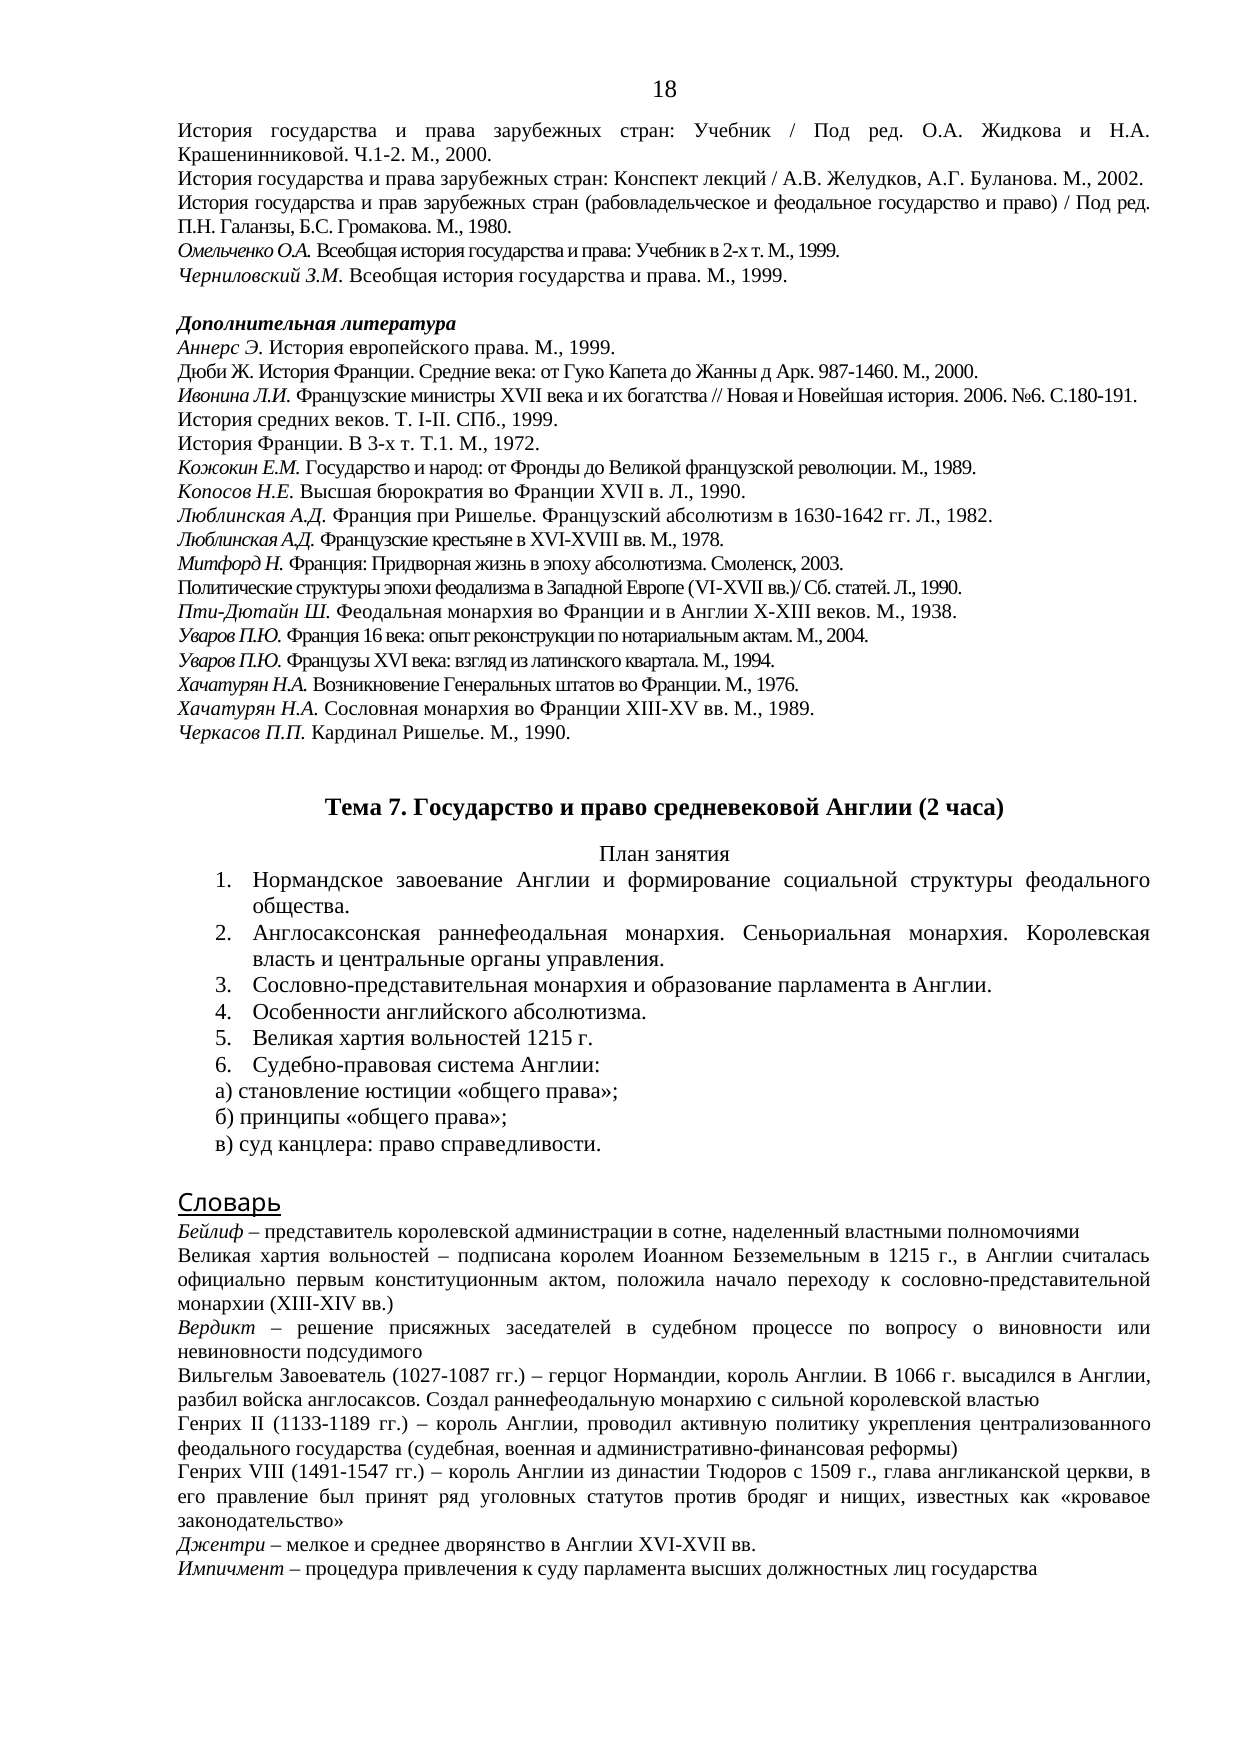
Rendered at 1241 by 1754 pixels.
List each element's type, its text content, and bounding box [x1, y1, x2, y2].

text Генрих II (1133-1189 гг.) – король Англии, проводил активную политику укрепления централизованного феодального государства (судебная, военная и административно-финансовая реформы) [177, 1411, 1152, 1459]
text Уваров П.Ю. Франция 16 века: опыт реконструкции по нотариальным актам. М., 2004. [177, 623, 1152, 647]
list Судебно-правовая система Англии: [215, 1051, 1152, 1077]
text Аннерс Э. История европейского права. М., 1999. [177, 335, 1152, 359]
text Словарь [177, 1185, 1152, 1219]
text Дополнительная литература [177, 311, 1152, 335]
text Омельченко О.А. Всеобщая история государства и права: Учебник в 2-х т. М., 1999. [177, 238, 1152, 262]
text Ивонина Л.И. Французские министры XVII века и их богатства // Новая и Новейшая история. 2006. №6. С.180-191. [177, 383, 1152, 407]
text История государства и прав зарубежных стран (рабовладельческое и феодальное государство и право) / Под ред. П.Н. Галанзы, Б.С. Громакова. М., 1980. [177, 190, 1152, 238]
text Вильгельм Завоеватель (1027-1087 гг.) – герцог Нормандии, король Англии. В 1066 г. высадился в Англии, разбил войска англосаксов. Создал раннефеодальную монархию с сильной королевской властью [177, 1363, 1152, 1411]
list Сословно-представительная монархия и образование парламента в Англии. [215, 972, 1152, 998]
text б) принципы «общего права»; [215, 1103, 1152, 1130]
text Генрих VIII (1491-1547 гг.) – король Англии из династии Тюдоров с 1509 г., глава англиканской церкви, в его правление был принят ряд уголовных статутов против бродяг и нищих, известных как «кровавое законодательство» [177, 1459, 1152, 1532]
text Великая хартия вольностей – подписана королем Иоанном Безземельным в 1215 г., в Англии считалась официально первым конституционным актом, положила начало переходу к сословно-представительной монархии (XIII-XIV вв.) [177, 1243, 1152, 1315]
text История государства и права зарубежных стран: Конспект лекций / А.В. Желудков, А.Г. Буланова. М., 2002. [177, 166, 1152, 190]
list Нормандское завоевание Англии и формирование социальной структуры феодального общества. [215, 866, 1152, 919]
text Джентри – мелкое и среднее дворянство в Англии XVI-XVII вв. [177, 1532, 1152, 1556]
text Дюби Ж. История Франции. Средние века: от Гуко Капета до Жанны д Арк. 987-1460. М., 2000. [177, 359, 1152, 383]
list Особенности английского абсолютизма. [215, 998, 1152, 1024]
text История средних веков. Т. I-II. СПб., 1999. [177, 407, 1152, 431]
text Кожокин Е.М. Государство и народ: от Фронды до Великой французской революции. М., 1989. [177, 455, 1152, 479]
text Люблинская А.Д. Французские крестьяне в XVI-XVIII вв. М., 1978. [177, 527, 1152, 551]
text Хачатурян Н.А. Возникновение Генеральных штатов во Франции. М., 1976. [177, 672, 1152, 696]
list Великая хартия вольностей 1215 г. [215, 1024, 1152, 1051]
text в) суд канцлера: право справедливости. [215, 1130, 1152, 1156]
text Митфорд Н. Франция: Придворная жизнь в эпоху абсолютизма. Смоленск, 2003. [177, 551, 1152, 575]
text Импичмент – процедура привлечения к суду парламента высших должностных лиц государства [177, 1556, 1152, 1580]
text Копосов Н.Е. Высшая бюрократия во Франции XVII в. Л., 1990. [177, 479, 1152, 503]
text Хачатурян Н.А. Сословная монархия во Франции XIII-XV вв. М., 1989. [177, 696, 1152, 720]
text История государства и права зарубежных стран: Учебник / Под ред. О.А. Жидкова и Н.А. Крашенинниковой. Ч.1-2. М., 2000. [177, 118, 1152, 166]
text Уваров П.Ю. Французы XVI века: взгляд из латинского квартала. М., 1994. [177, 647, 1152, 672]
list Англосаксонская раннефеодальная монархия. Сеньориальная монархия. Королевская власть и центральные органы управления. [215, 919, 1152, 972]
text Вердикт – решение присяжных заседателей в судебном процессе по вопросу о виновности или невиновности подсудимого [177, 1315, 1152, 1363]
text Политические структуры эпохи феодализма в Западной Европе (VI-XVII вв.)/ Сб. статей. Л., 1990. [177, 575, 1152, 599]
text Бейлиф – представитель королевской администрации в сотне, наделенный властными полномочиями [177, 1219, 1152, 1243]
text Люблинская А.Д. Франция при Ришелье. Французский абсолютизм в 1630-1642 гг. Л., 1982. [177, 503, 1152, 527]
text Тема 7. Государство и право средневековой Англии (2 часа) [177, 792, 1152, 821]
text Пти-Дютайн Ш. Феодальная монархия во Франции и в Англии X-XIII веков. М., 1938. [177, 599, 1152, 623]
text План занятия [177, 840, 1152, 866]
text История Франции. В 3-х т. Т.1. М., 1972. [177, 431, 1152, 455]
text Черниловский З.М. Всеобщая история государства и права. М., 1999. [177, 262, 1152, 287]
text а) становление юстиции «общего права»; [215, 1077, 1152, 1103]
text Черкасов П.П. Кардинал Ришелье. М., 1990. [177, 720, 1152, 744]
